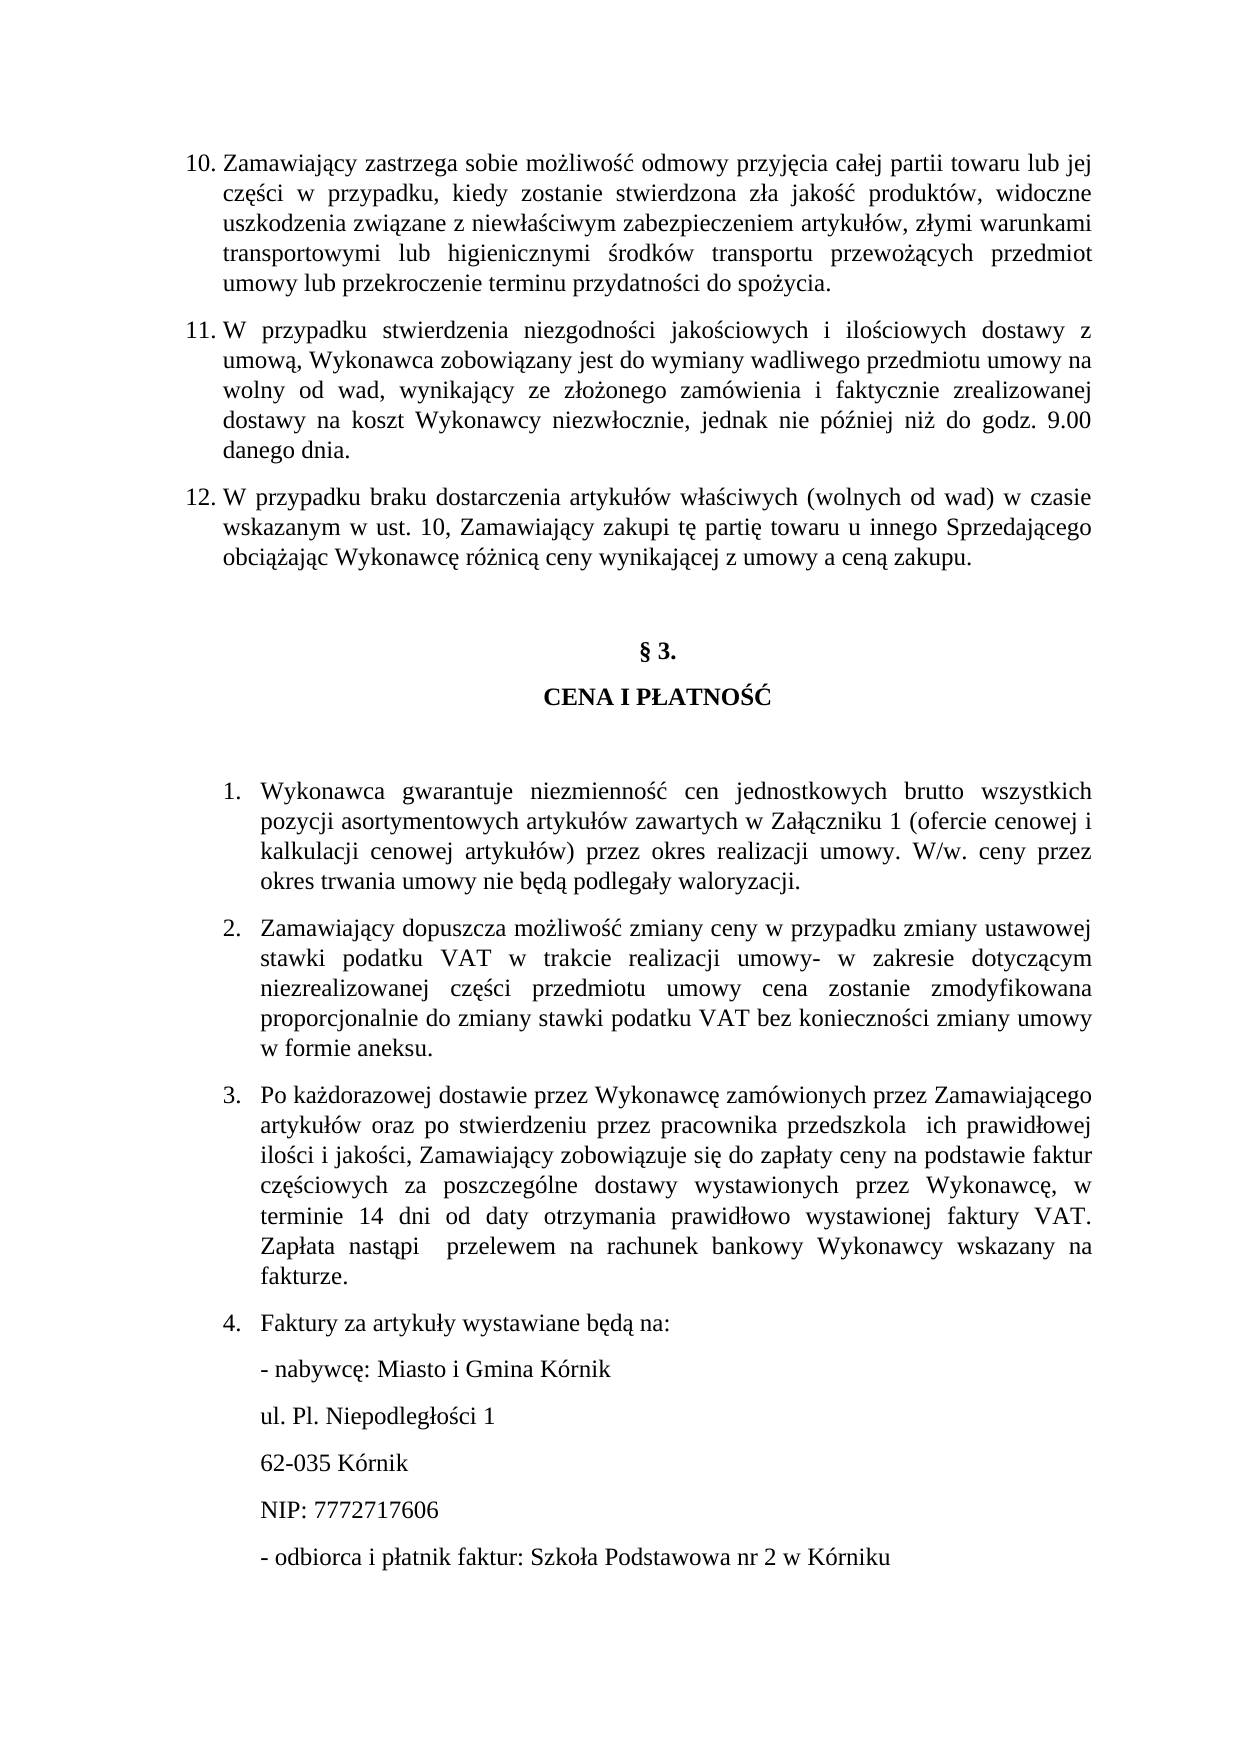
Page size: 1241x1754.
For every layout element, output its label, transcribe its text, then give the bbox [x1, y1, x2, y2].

list § 3. [223, 636, 1093, 664]
list W przypadku stwierdzenia niezgodności jakościowych i ilościowych dostawy z umową, Wykonawca zobowiązany jest do wymiany wadliwego przedmiotu umowy na wolny od wad, wynikający ze złożonego zamówienia i faktycznie zrealizowanej dostawy na koszt Wykonawcy niezwłocznie, jednak nie później niż do godz. 9.00 danego dnia. [185, 315, 1093, 464]
list - odbiorca i płatnik faktur: Szkoła Podstawowa nr 2 w Kórniku [260, 1542, 1093, 1570]
list Zamawiający dopuszcza możliwość zmiany ceny w przypadku zmiany ustawowej stawki podatku VAT w trakcie realizacji umowy- w zakresie dotyczącym niezrealizowanej części przedmiotu umowy cena zostanie zmodyfikowana proporcjonalnie do zmiany stawki podatku VAT bez konieczności zmiany umowy w formie aneksu. [223, 913, 1093, 1062]
list W przypadku braku dostarczenia artykułów właściwych (wolnych od wad) w czasie wskazanym w ust. 10, Zamawiający zakupi tę partię towaru u innego Sprzedającego obciążając Wykonawcę różnicą ceny wynikającej z umowy a ceną zakupu. [185, 482, 1093, 571]
list - nabywcę: Miasto i Gmina Kórnik [260, 1354, 1093, 1383]
list Faktury za artykuły wystawiane będą na: [223, 1308, 1093, 1336]
list CENA I PŁATNOŚĆ [223, 682, 1093, 711]
list Wykonawca gwarantuje niezmienność cen jednostkowych brutto wszystkich pozycji asortymentowych artykułów zawartych w Załączniku 1 (ofercie cenowej i kalkulacji cenowej artykułów) przez okres realizacji umowy. W/w. ceny przez okres trwania umowy nie będą podlegały waloryzacji. [223, 776, 1093, 895]
list ul. Pl. Niepodległości 1 [260, 1401, 1093, 1430]
list Zamawiający zastrzega sobie możliwość odmowy przyjęcia całej partii towaru lub jej części w przypadku, kiedy zostanie stwierdzona zła jakość produktów, widoczne uszkodzenia związane z niewłaściwym zabezpieczeniem artykułów, złymi warunkami transportowymi lub higienicznymi środków transportu przewożących przedmiot umowy lub przekroczenie terminu przydatności do spożycia. [185, 148, 1093, 297]
list 62-035 Kórnik [260, 1448, 1093, 1477]
list Po każdorazowej dostawie przez Wykonawcę zamówionych przez Zamawiającego artykułów oraz po stwierdzeniu przez pracownika przedszkola ich prawidłowej ilości i jakości, Zamawiający zobowiązuje się do zapłaty ceny na podstawie faktur częściowych za poszczególne dostawy wystawionych przez Wykonawcę, w terminie 14 dni od daty otrzymania prawidłowo wystawionej faktury VAT. Zapłata nastąpi przelewem na rachunek bankowy Wykonawcy wskazany na fakturze. [223, 1080, 1093, 1290]
list NIP: 7772717606 [260, 1495, 1093, 1523]
